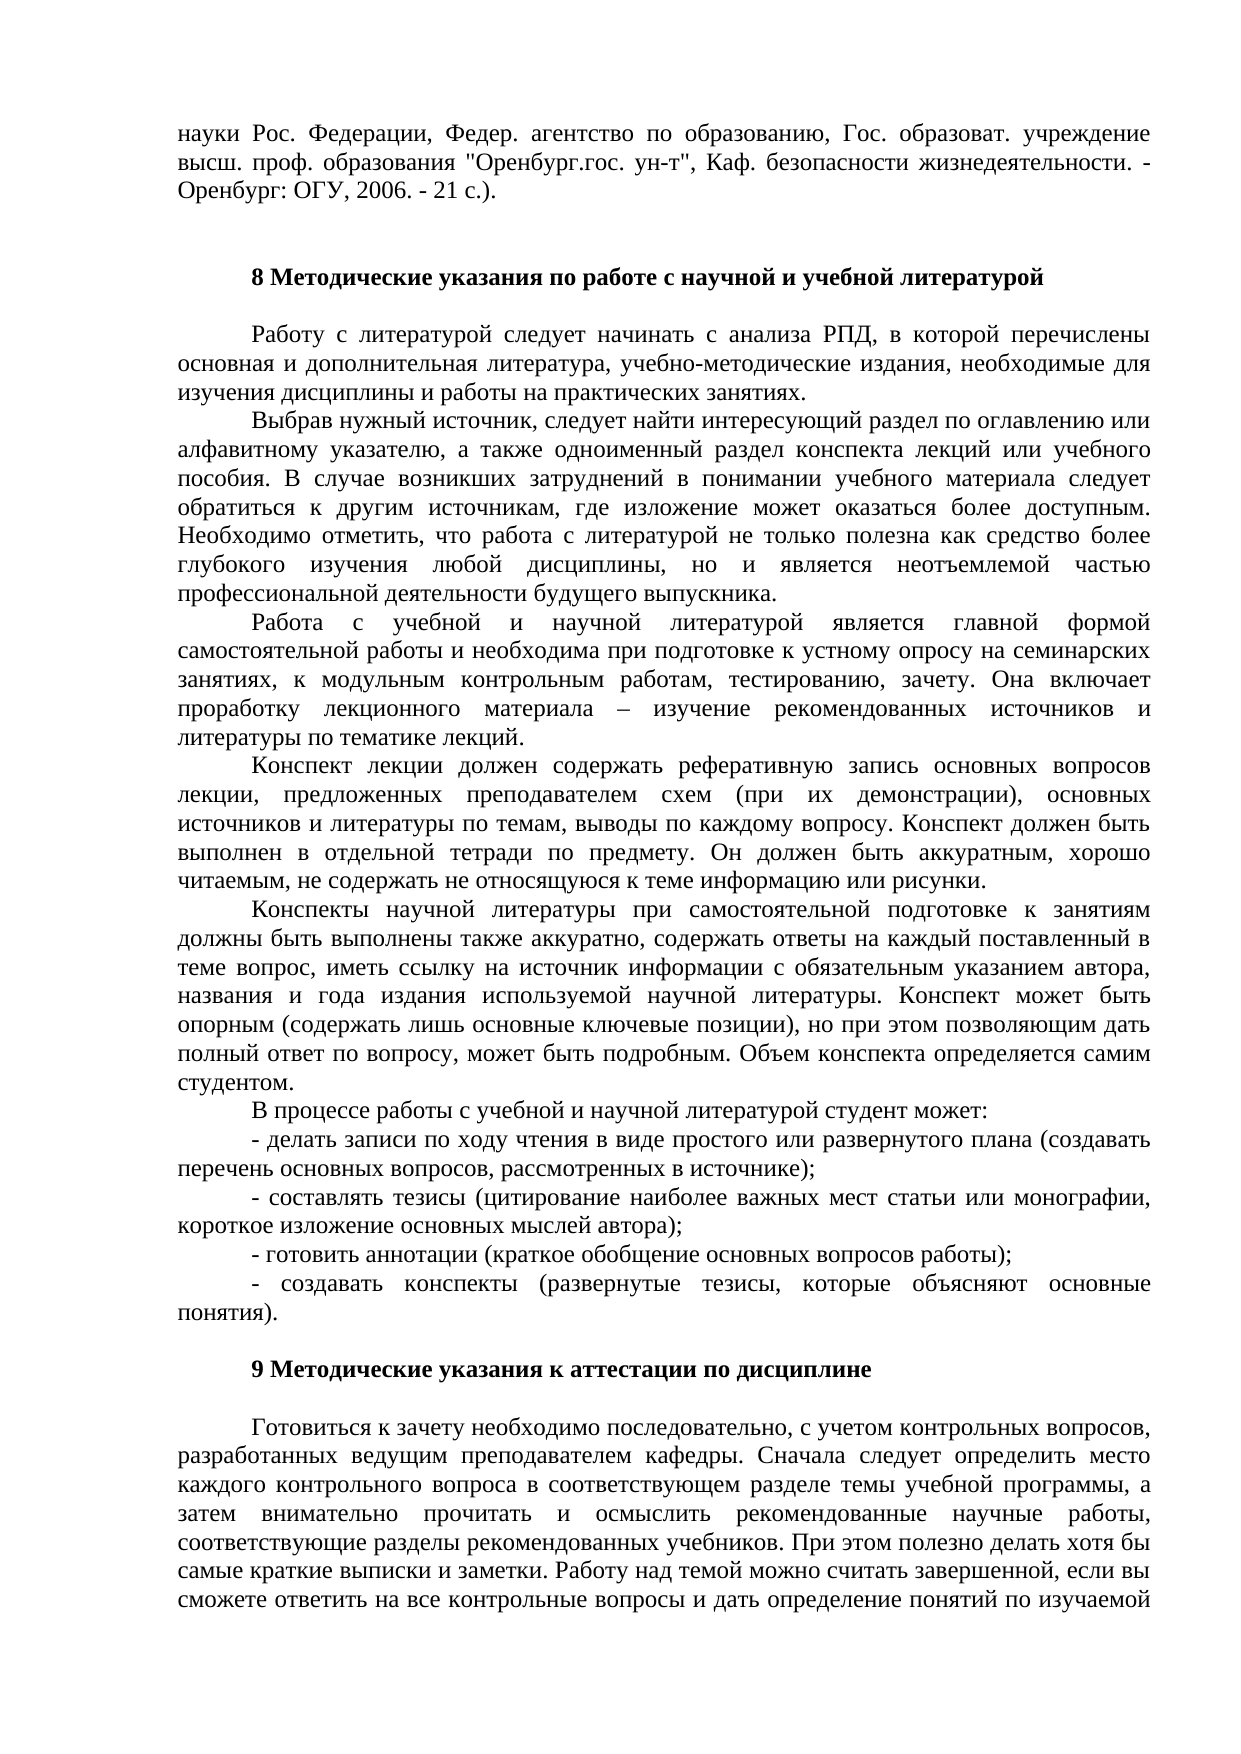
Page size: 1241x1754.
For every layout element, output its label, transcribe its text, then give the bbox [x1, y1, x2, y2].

text 8 Методические указания по работе с научной и учебной литературой [177, 262, 1152, 291]
text - готовить аннотации (краткое обобщение основных вопросов работы); [177, 1239, 1152, 1268]
text В процессе работы с учебной и научной литературой студент может: [177, 1096, 1152, 1124]
text - составлять тезисы (цитирование наиболее важных мест статьи или монографии, короткое изложение основных мыслей автора); [177, 1182, 1152, 1239]
text Конспекты научной литературы при самостоятельной подготовке к занятиям должны быть выполнены также аккуратно, содержать ответы на каждый поставленный в теме вопрос, иметь ссылку на источник информации с обязательным указанием автора, названия и года издания используемой научной литературы. Конспект может быть опорным (содержать лишь основные ключевые позиции), но при этом позволяющим дать полный ответ по вопросу, может быть подробным. Объем конспекта определяется самим студентом. [177, 894, 1152, 1096]
text - делать записи по ходу чтения в виде простого или развернутого плана (создавать перечень основных вопросов, рассмотренных в источнике); [177, 1124, 1152, 1182]
text Работу с литературой следует начинать с анализа РПД, в которой перечислены основная и дополнительная литература, учебно-методические издания, необходимые для изучения дисциплины и работы на практических занятиях. [177, 319, 1152, 406]
text Работа с учебной и научной литературой является главной формой самостоятельной работы и необходима при подготовке к устному опросу на семинарских занятиях, к модульным контрольным работам, тестированию, зачету. Она включает проработку лекционного материала – изучение рекомендованных источников и литературы по тематике лекций. [177, 607, 1152, 751]
text Выбрав нужный источник, следует найти интересующий раздел по оглавлению или алфавитному указателю, а также одноименный раздел конспекта лекций или учебного пособия. В случае возникших затруднений в понимании учебного материала следует обратиться к другим источникам, где изложение может оказаться более доступным. Необходимо отметить, что работа с литературой не только полезна как средство более глубокого изучения любой дисциплины, но и является неотъемлемой частью профессиональной деятельности будущего выпускника. [177, 406, 1152, 607]
text 9 Методические указания к аттестации по дисциплине [177, 1354, 1152, 1383]
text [177, 1412, 1152, 1613]
text Конспект лекции должен содержать реферативную запись основных вопросов лекции, предложенных преподавателем схем (при их демонстрации), основных источников и литературы по темам, выводы по каждому вопросу. Конспект должен быть выполнен в отдельной тетради по предмету. Он должен быть аккуратным, хорошо читаемым, не содержать не относящуюся к теме информацию или рисунки. [177, 751, 1152, 894]
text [177, 118, 1152, 204]
text - создавать конспекты (развернутые тезисы, которые объясняют основные понятия). [177, 1268, 1152, 1326]
